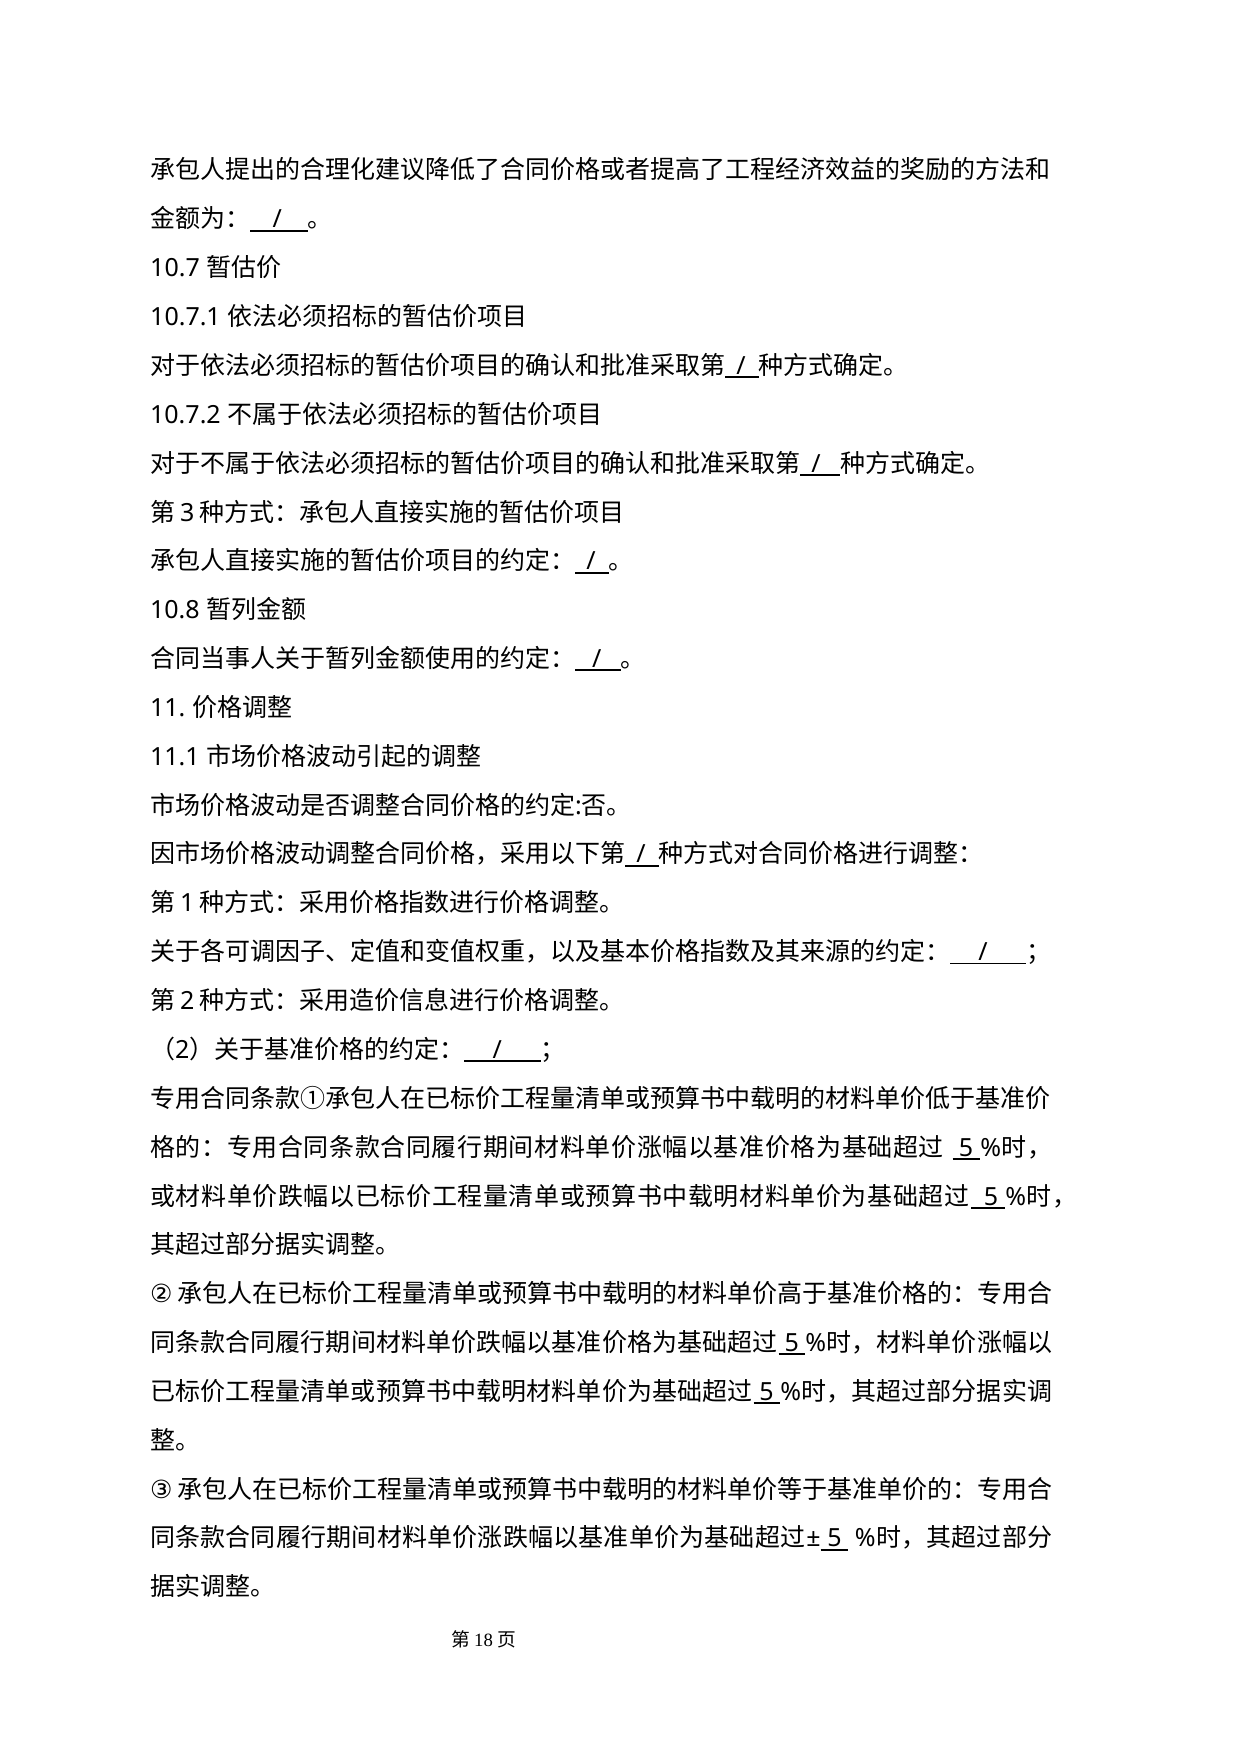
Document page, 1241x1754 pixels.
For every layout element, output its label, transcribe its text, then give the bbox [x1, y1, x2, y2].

text 10.7.1 依法必须招标的暂估价项目 [150, 297, 1052, 333]
text 第2种方式：采用造价信息进行价格调整。 [150, 981, 1052, 1017]
text ②承包人在已标价工程量清单或预算书中载明的材料单价高于基准价格的：专用合同条款合同履行期间材料单价跌幅以基准价格为基础超过 5 %时，材料单价涨幅以已标价工程量清单或预算书中载明材料单价为基础超过 5 %时，其超过部分据实调整。 [150, 1274, 1052, 1456]
text 市场价格波动是否调整合同价格的约定:否。 [150, 785, 1052, 821]
text 11.1 市场价格波动引起的调整 [150, 736, 1052, 772]
text 第1种方式：采用价格指数进行价格调整。 [150, 883, 1052, 919]
text 第3种方式：承包人直接实施的暂估价项目 [150, 492, 1052, 528]
text （2）关于基准价格的约定： / ； [150, 1029, 1052, 1066]
text 因市场价格波动调整合同价格，采用以下第 / 种方式对合同价格进行调整： [150, 834, 1052, 870]
text 关于各可调因子、定值和变值权重，以及基本价格指数及其来源的约定： / ； [150, 932, 1052, 968]
text 10.8 暂列金额 [150, 590, 1052, 626]
text 11. 价格调整 [150, 687, 1052, 724]
text 10.7.2 不属于依法必须招标的暂估价项目 [150, 394, 1052, 431]
text 对于不属于依法必须招标的暂估价项目的确认和批准采取第 / 种方式确定。 [150, 443, 1052, 479]
text 承包人直接实施的暂估价项目的约定： / 。 [150, 541, 1052, 577]
text 对于依法必须招标的暂估价项目的确认和批准采取第 / 种方式确定。 [150, 345, 1052, 382]
text ③承包人在已标价工程量清单或预算书中载明的材料单价等于基准单价的：专用合同条款合同履行期间材料单价涨跌幅以基准单价为基础超过± 5 %时，其超过部分据实调整。 [150, 1469, 1052, 1603]
text 承包人提出的合理化建议降低了合同价格或者提高了工程经济效益的奖励的方法和金额为： / 。 [150, 150, 1052, 235]
text 10.7 暂估价 [150, 248, 1052, 284]
text 专用合同条款①承包人在已标价工程量清单或预算书中载明的材料单价低于基准价格的：专用合同条款合同履行期间材料单价涨幅以基准价格为基础超过 5 %时，或材料单价跌幅以已标价工程量清单或预算书中载明材料单价为基础超过 5 %时，其超过部分据实调整。 [150, 1078, 1052, 1261]
text 合同当事人关于暂列金额使用的约定： / 。 [150, 638, 1052, 675]
